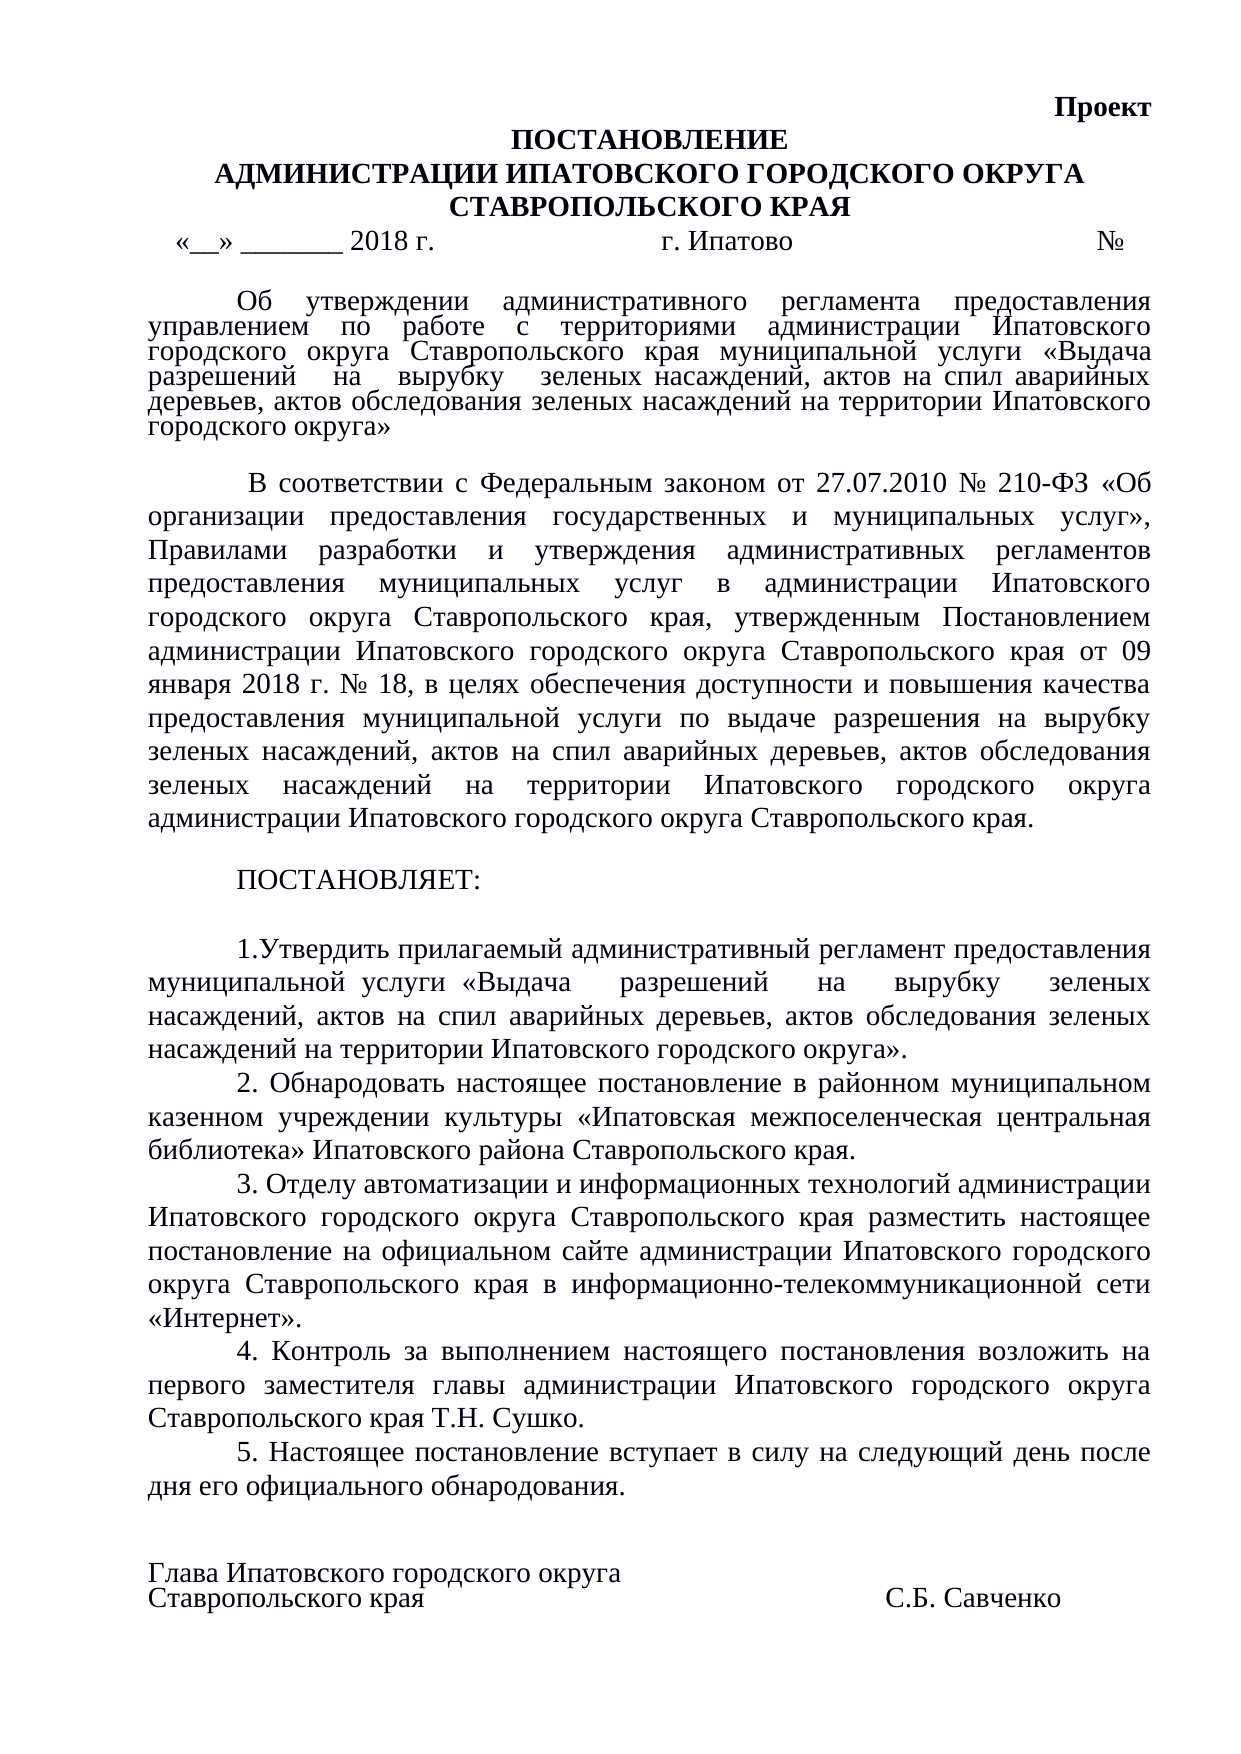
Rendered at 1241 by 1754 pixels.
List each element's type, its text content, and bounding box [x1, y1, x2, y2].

text «__» _______ 2018 г. г. Ипатово № [148, 223, 1152, 256]
text 3. Отделу автоматизации и информационных технологий администрации Ипатовского городского округа Ставропольского края разместить настоящее постановление на официальном сайте администрации Ипатовского городского округа Ставропольского края в информационно-телекоммуникационной сети «Интернет». [148, 1166, 1152, 1333]
text Ставропольского края С.Б. Савченко [148, 1588, 1152, 1613]
text 4. Контроль за выполнением настоящего постановления возложить на первого заместителя главы администрации Ипатовского городского округа Ставропольского края Т.Н. Сушко. [148, 1333, 1152, 1434]
text Проект [148, 89, 1152, 122]
text СТАВРОПОЛЬСКОГО КРАЯ [148, 189, 1152, 223]
text В соответствии с Федеральным законом от 27.07.2010 № 210-ФЗ «Об организации предоставления государственных и муниципальных услуг», Правилами разработки и утверждения административных регламентов предоставления муниципальных услуг в администрации Ипатовского городского округа Ставропольского края, утвержденным Постановлением администрации Ипатовского городского округа Ставропольского края от 09 января 2018 г. № 18, в целях обеспечения доступности и повышения качества предоставления муниципальной услуги по выдаче разрешения на вырубку зеленых насаждений, актов на спил аварийных деревьев, актов обследования зеленых насаждений на территории Ипатовского городского округа администрации Ипатовского городского округа Ставропольского края. [148, 465, 1152, 834]
text АДМИНИСТРАЦИИ ИПАТОВСКОГО ГОРОДСКОГО ОКРУГА [148, 156, 1152, 189]
text 5. Настоящее постановление вступает в силу на следующий день после дня его официального обнародования. [148, 1434, 1152, 1501]
text 2. Обнародовать настоящее постановление в районном муниципальном казенном учреждении культуры «Ипатовская межпоселенческая центральная библиотека» Ипатовского района Ставропольского края. [148, 1065, 1152, 1166]
text Глава Ипатовского городского округа [148, 1563, 1152, 1588]
text 1.Утвердить прилагаемый административный регламент предоставления муниципальной услуги «Выдача разрешений на вырубку зеленых насаждений, актов на спил аварийных деревьев, актов обследования зеленых насаждений на территории Ипатовского городского округа». [148, 931, 1152, 1065]
text ПОСТАНОВЛЯЕТ: [148, 862, 1152, 895]
text ПОСТАНОВЛЕНИЕ [148, 122, 1152, 156]
text Об утверждении административного регламента предоставления управлением по работе с территориями администрации Ипатовского городского округа Ставропольского края муниципальной услуги «Выдача разрешений на вырубку зеленых насаждений, актов на спил аварийных деревьев, актов обследования зеленых насаждений на территории Ипатовского городского округа» [148, 290, 1152, 440]
